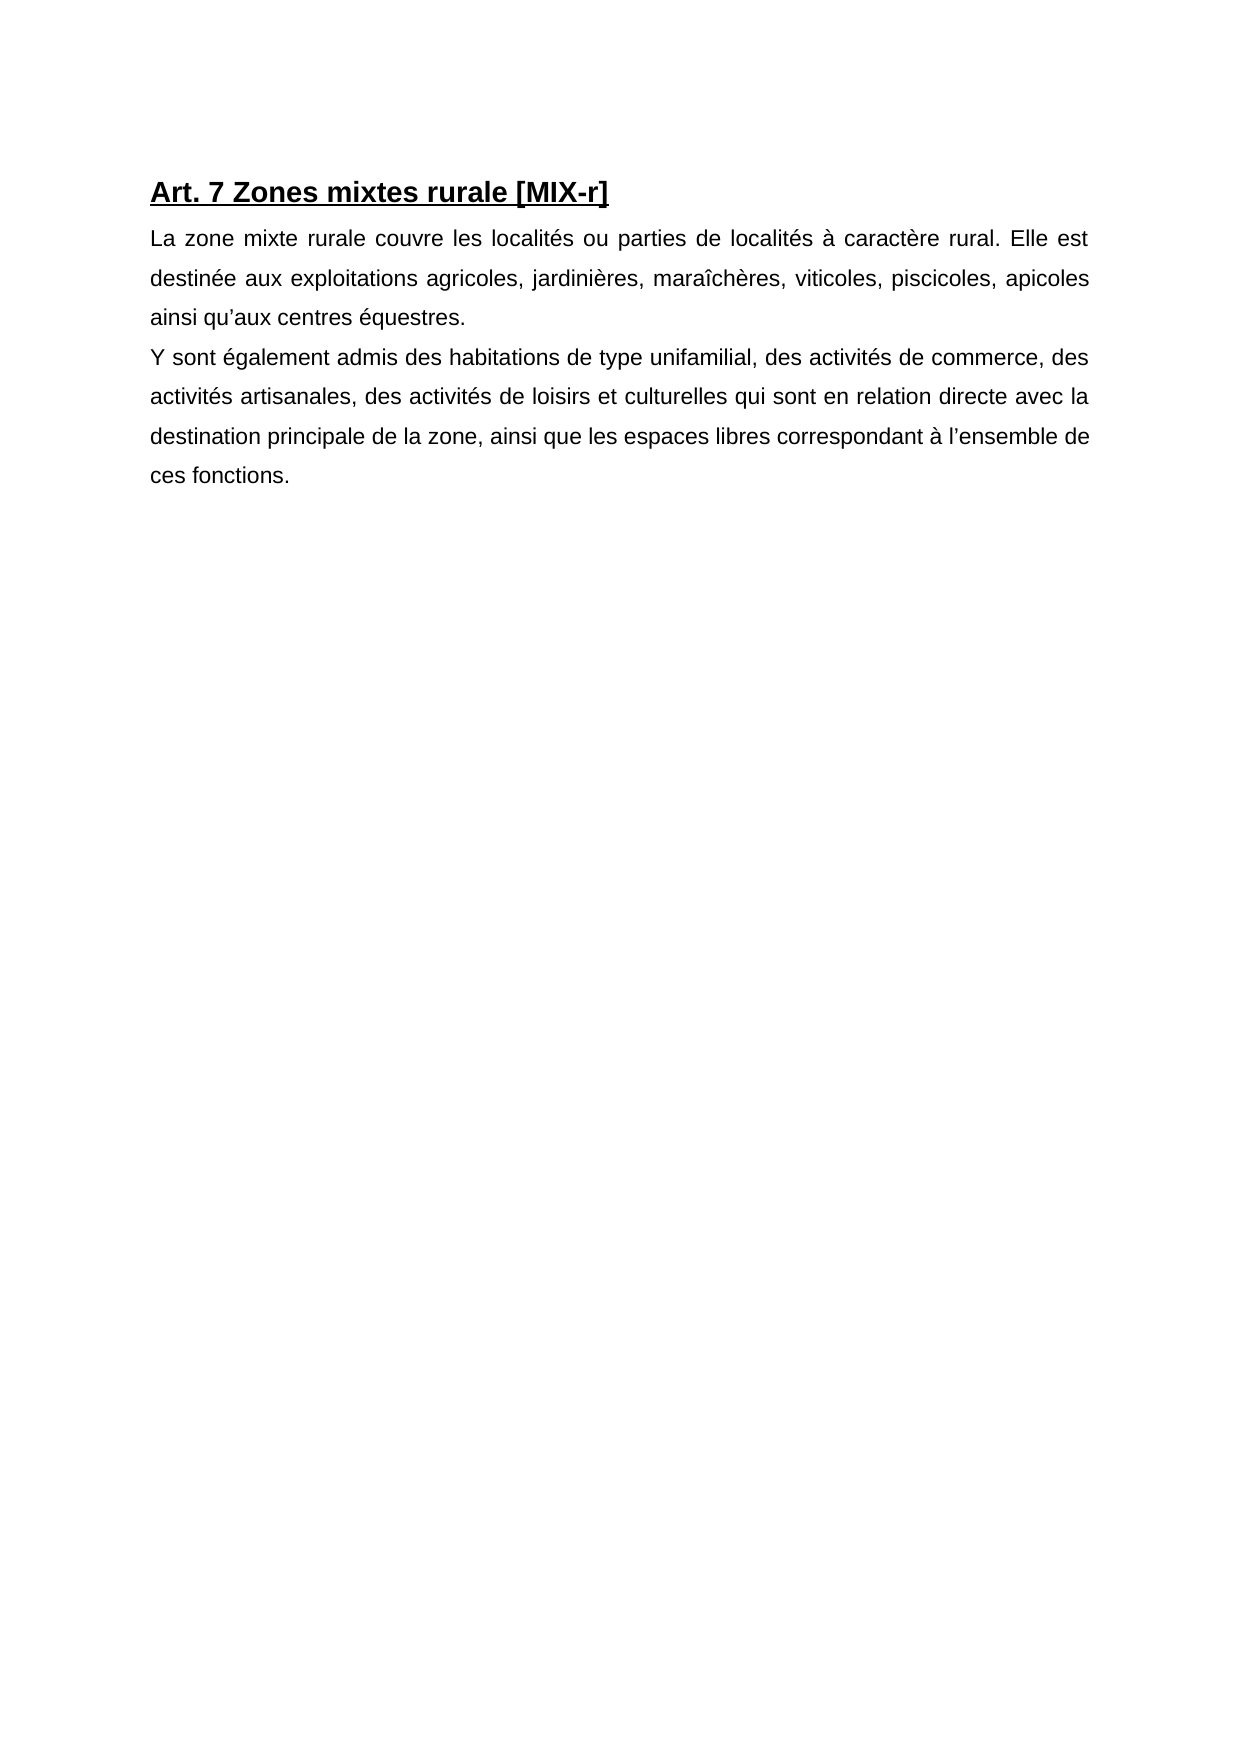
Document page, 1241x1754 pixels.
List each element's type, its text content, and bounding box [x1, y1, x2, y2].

text Y sont également admis des habitations de type unifamilial, des activités de commerce, des activités artisanales, des activités de loisirs et culturelles qui sont en relation directe avec la destination principale de la zone, ainsi que les espaces libres correspondant à l’ensemble de ces fonctions. [150, 344, 1090, 488]
subtitle Art. 7 Zones mixtes rurale [MIX-r] [150, 175, 1090, 208]
text La zone mixte rurale couvre les localités ou parties de localités à caractère rural. Elle est destinée aux exploitations agricoles, jardinières, maraîchères, viticoles, piscicoles, apicoles ainsi qu’aux centres équestres. [150, 225, 1090, 331]
